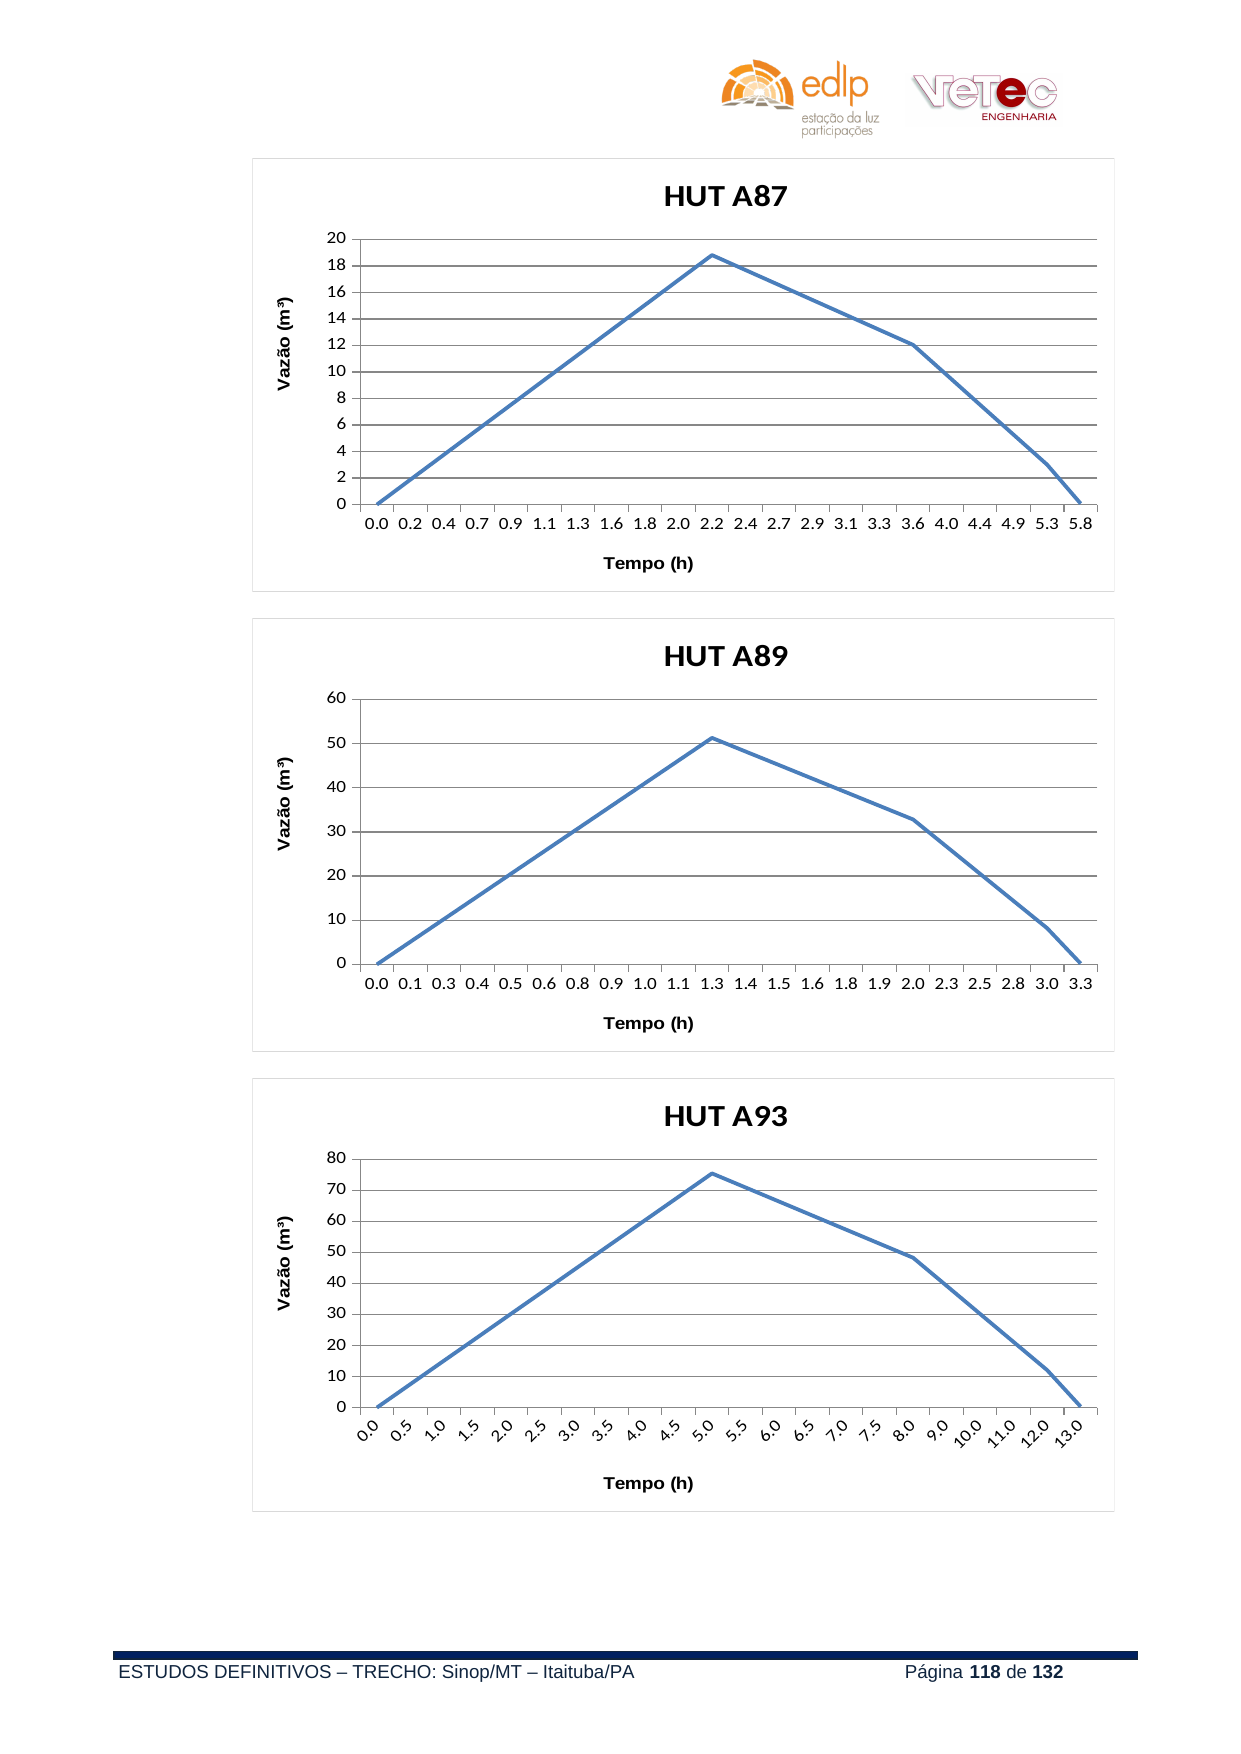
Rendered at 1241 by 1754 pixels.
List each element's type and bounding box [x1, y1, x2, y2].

picture [904, 73, 1064, 127]
picture [700, 27, 893, 158]
